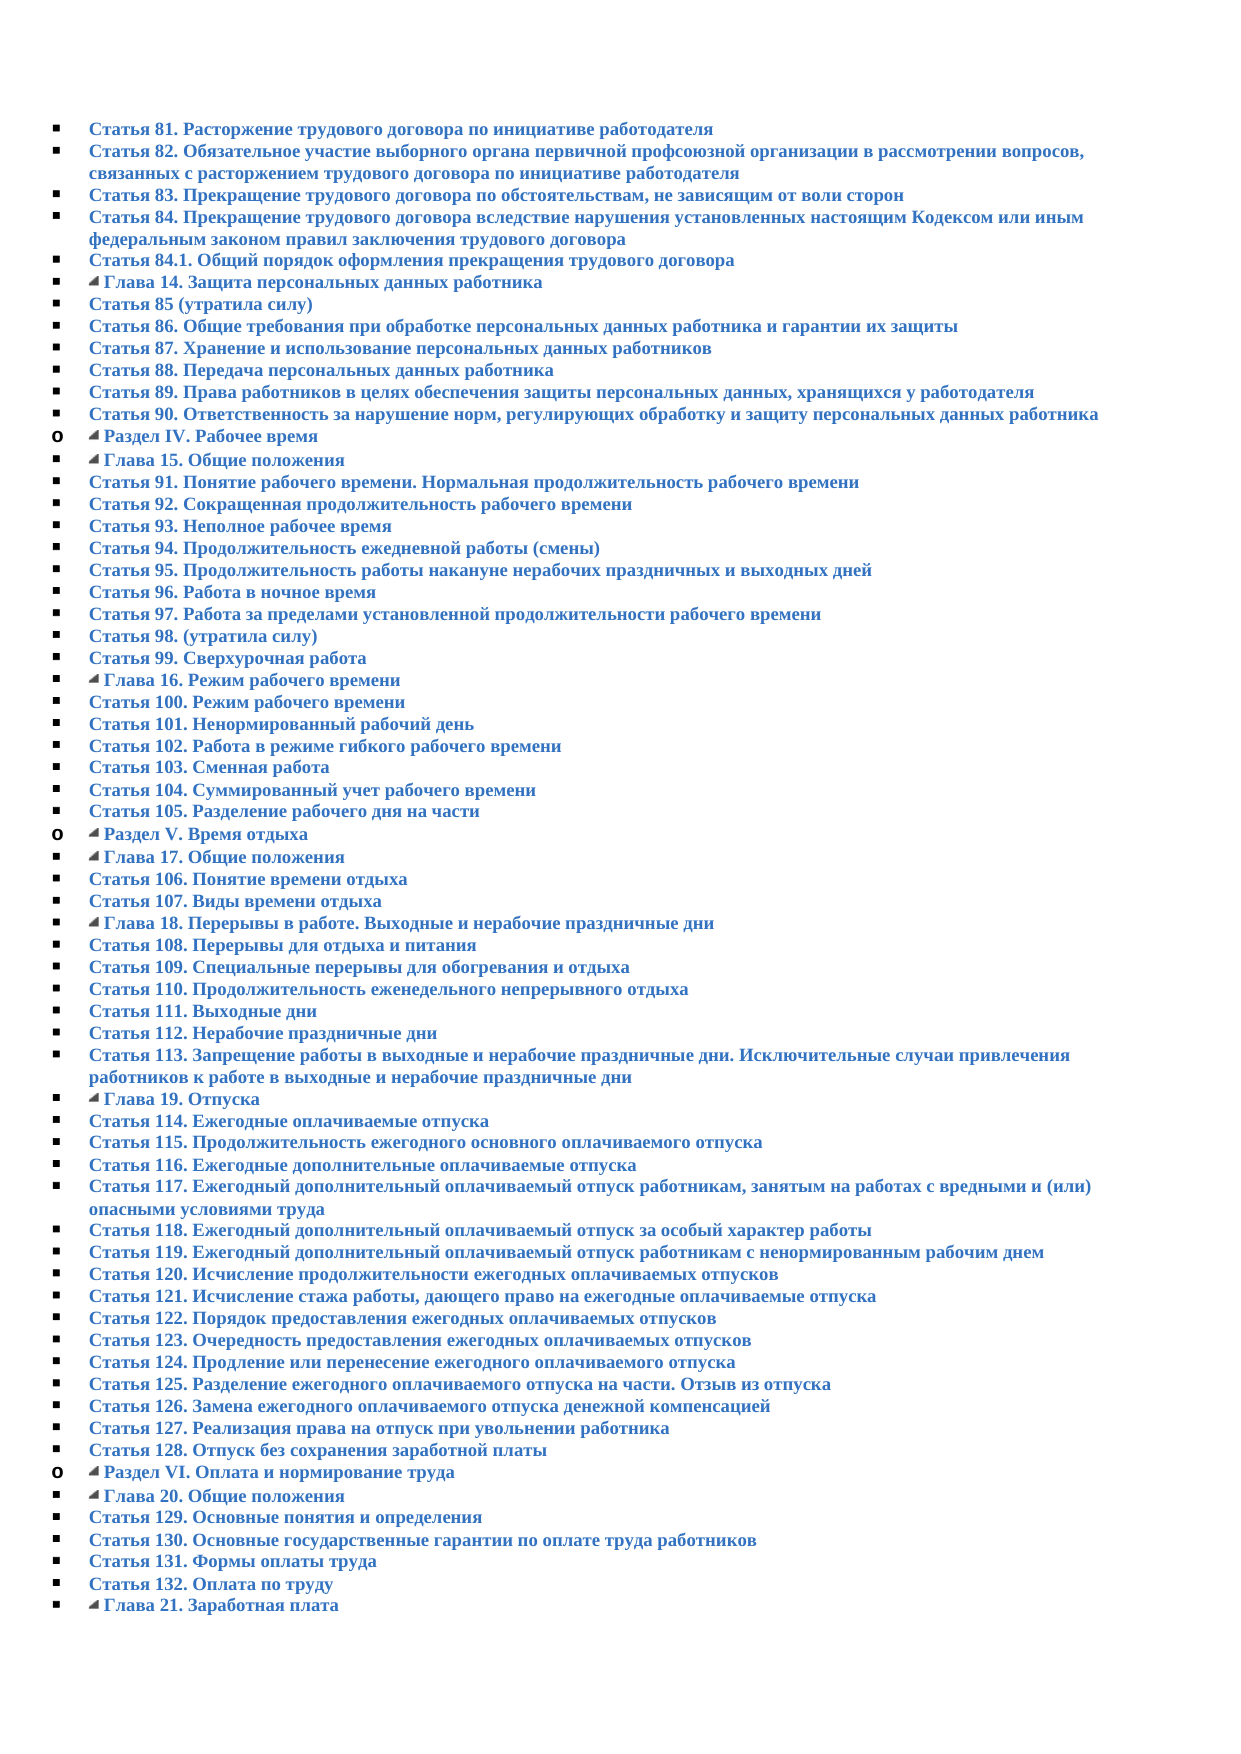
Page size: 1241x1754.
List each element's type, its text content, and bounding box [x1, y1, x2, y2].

list Статья 84.1. Общий порядок оформления прекращения трудового договора [51, 249, 1152, 271]
picture [88, 454, 99, 467]
list Статья 105. Разделение рабочего дня на части [51, 800, 1152, 822]
list Статья 123. Очередность предоставления ежегодных оплачиваемых отпусков [51, 1329, 1152, 1351]
list Статья 109. Специальные перерывы для обогревания и отдыха [51, 956, 1152, 978]
list Статья 128. Отпуск без сохранения заработной платы [51, 1439, 1152, 1461]
list Статья 86. Общие требования при обработке персональных данных работника и гарантии их защиты [51, 315, 1152, 337]
picture [88, 1093, 99, 1105]
list Глава 15. Общие положения [51, 449, 1152, 471]
list Глава 14. Защита персональных данных работника [51, 271, 1152, 293]
list Статья 113. Запрещение работы в выходные и нерабочие праздничные дни. Исключительные случаи привлечения работников к работе в выходные и нерабочие праздничные дни [51, 1044, 1152, 1087]
picture [88, 430, 99, 443]
list Статья 117. Ежегодный дополнительный оплачиваемый отпуск работникам, занятым на работах с вредными и (или) опасными условиями труда [51, 1175, 1152, 1219]
list Статья 92. Сокращенная продолжительность рабочего времени [51, 493, 1152, 515]
list Глава 20. Общие положения [51, 1484, 1152, 1506]
list Статья 108. Перерывы для отдыха и питания [51, 934, 1152, 956]
list Статья 98. (утратила силу) [51, 624, 1152, 647]
list Статья 95. Продолжительность работы накануне нерабочих праздничных и выходных дней [51, 559, 1152, 581]
list Статья 130. Основные государственные гарантии по оплате труда работников [51, 1528, 1152, 1550]
list Статья 106. Понятие времени отдыха [51, 868, 1152, 890]
list Статья 131. Формы оплаты труда [51, 1550, 1152, 1572]
list Раздел IV. Рабочее время [51, 425, 1152, 449]
list Статья 94. Продолжительность ежедневной работы (смены) [51, 537, 1152, 559]
list Статья 126. Замена ежегодного оплачиваемого отпуска денежной компенсацией [51, 1395, 1152, 1417]
list Статья 107. Виды времени отдыха [51, 890, 1152, 912]
picture [88, 674, 99, 686]
list Статья 125. Разделение ежегодного оплачиваемого отпуска на части. Отзыв из отпуска [51, 1373, 1152, 1395]
list Статья 83. Прекращение трудового договора по обстоятельствам, не зависящим от воли сторон [51, 184, 1152, 206]
list Статья 81. Расторжение трудового договора по инициативе работодателя [51, 118, 1152, 140]
list Статья 96. Работа в ночное время [51, 581, 1152, 603]
list Статья 127. Реализация права на отпуск при увольнении работника [51, 1417, 1152, 1439]
list Статья 114. Ежегодные оплачиваемые отпуска [51, 1109, 1152, 1131]
list Статья 124. Продление или перенесение ежегодного оплачиваемого отпуска [51, 1351, 1152, 1373]
list Статья 129. Основные понятия и определения [51, 1506, 1152, 1528]
list Статья 111. Выходные дни [51, 1000, 1152, 1022]
list Статья 116. Ежегодные дополнительные оплачиваемые отпуска [51, 1153, 1152, 1175]
list Статья 119. Ежегодный дополнительный оплачиваемый отпуск работникам с ненормированным рабочим днем [51, 1241, 1152, 1263]
list Статья 82. Обязательное участие выборного органа первичной профсоюзной организации в рассмотрении вопросов, связанных с расторжением трудового договора по инициативе работодателя [51, 140, 1152, 184]
list Статья 99. Сверхурочная работа [51, 647, 1152, 668]
list Статья 132. Оплата по труду [51, 1572, 1152, 1594]
list Статья 101. Ненормированный рабочий день [51, 712, 1152, 734]
list Глава 18. Перерывы в работе. Выходные и нерабочие праздничные дни [51, 912, 1152, 934]
list Статья 84. Прекращение трудового договора вследствие нарушения установленных настоящим Кодексом или иным федеральным законом правил заключения трудового договора [51, 206, 1152, 249]
list Статья 118. Ежегодный дополнительный оплачиваемый отпуск за особый характер работы [51, 1219, 1152, 1241]
list Статья 93. Неполное рабочее время [51, 515, 1152, 537]
list Статья 115. Продолжительность ежегодного основного оплачиваемого отпуска [51, 1131, 1152, 1153]
list Статья 102. Работа в режиме гибкого рабочего времени [51, 734, 1152, 756]
list Статья 112. Нерабочие праздничные дни [51, 1022, 1152, 1044]
list Статья 122. Порядок предоставления ежегодных оплачиваемых отпусков [51, 1307, 1152, 1329]
list Статья 104. Суммированный учет рабочего времени [51, 778, 1152, 800]
list Статья 91. Понятие рабочего времени. Нормальная продолжительность рабочего времени [51, 471, 1152, 493]
list Глава 19. Отпуска [51, 1087, 1152, 1109]
picture [88, 1466, 99, 1479]
list Статья 120. Исчисление продолжительности ежегодных оплачиваемых отпусков [51, 1263, 1152, 1285]
picture [88, 1490, 99, 1502]
list Статья 103. Сменная работа [51, 756, 1152, 778]
list Статья 121. Исчисление стажа работы, дающего право на ежегодные оплачиваемые отпуска [51, 1285, 1152, 1307]
list Раздел V. Время отдыха [51, 822, 1152, 846]
list Статья 89. Права работников в целях обеспечения защиты персональных данных, хранящихся у работодателя [51, 381, 1152, 403]
picture [88, 276, 99, 289]
list Статья 85 (утратила силу) [51, 293, 1152, 315]
picture [88, 917, 99, 930]
picture [88, 828, 99, 840]
list Глава 17. Общие положения [51, 846, 1152, 868]
list Глава 21. Заработная плата [51, 1594, 1152, 1616]
list Глава 16. Режим рабочего времени [51, 668, 1152, 691]
list Раздел VI. Оплата и нормирование труда [51, 1461, 1152, 1484]
picture [88, 851, 99, 864]
list Статья 100. Режим рабочего времени [51, 691, 1152, 712]
list Статья 110. Продолжительность еженедельного непрерывного отдыха [51, 978, 1152, 1000]
list Статья 87. Хранение и использование персональных данных работников [51, 337, 1152, 359]
list Статья 88. Передача персональных данных работника [51, 359, 1152, 381]
list Статья 90. Ответственность за нарушение норм, регулирующих обработку и защиту персональных данных работника [51, 403, 1152, 425]
list Статья 97. Работа за пределами установленной продолжительности рабочего времени [51, 603, 1152, 624]
picture [88, 1600, 99, 1612]
